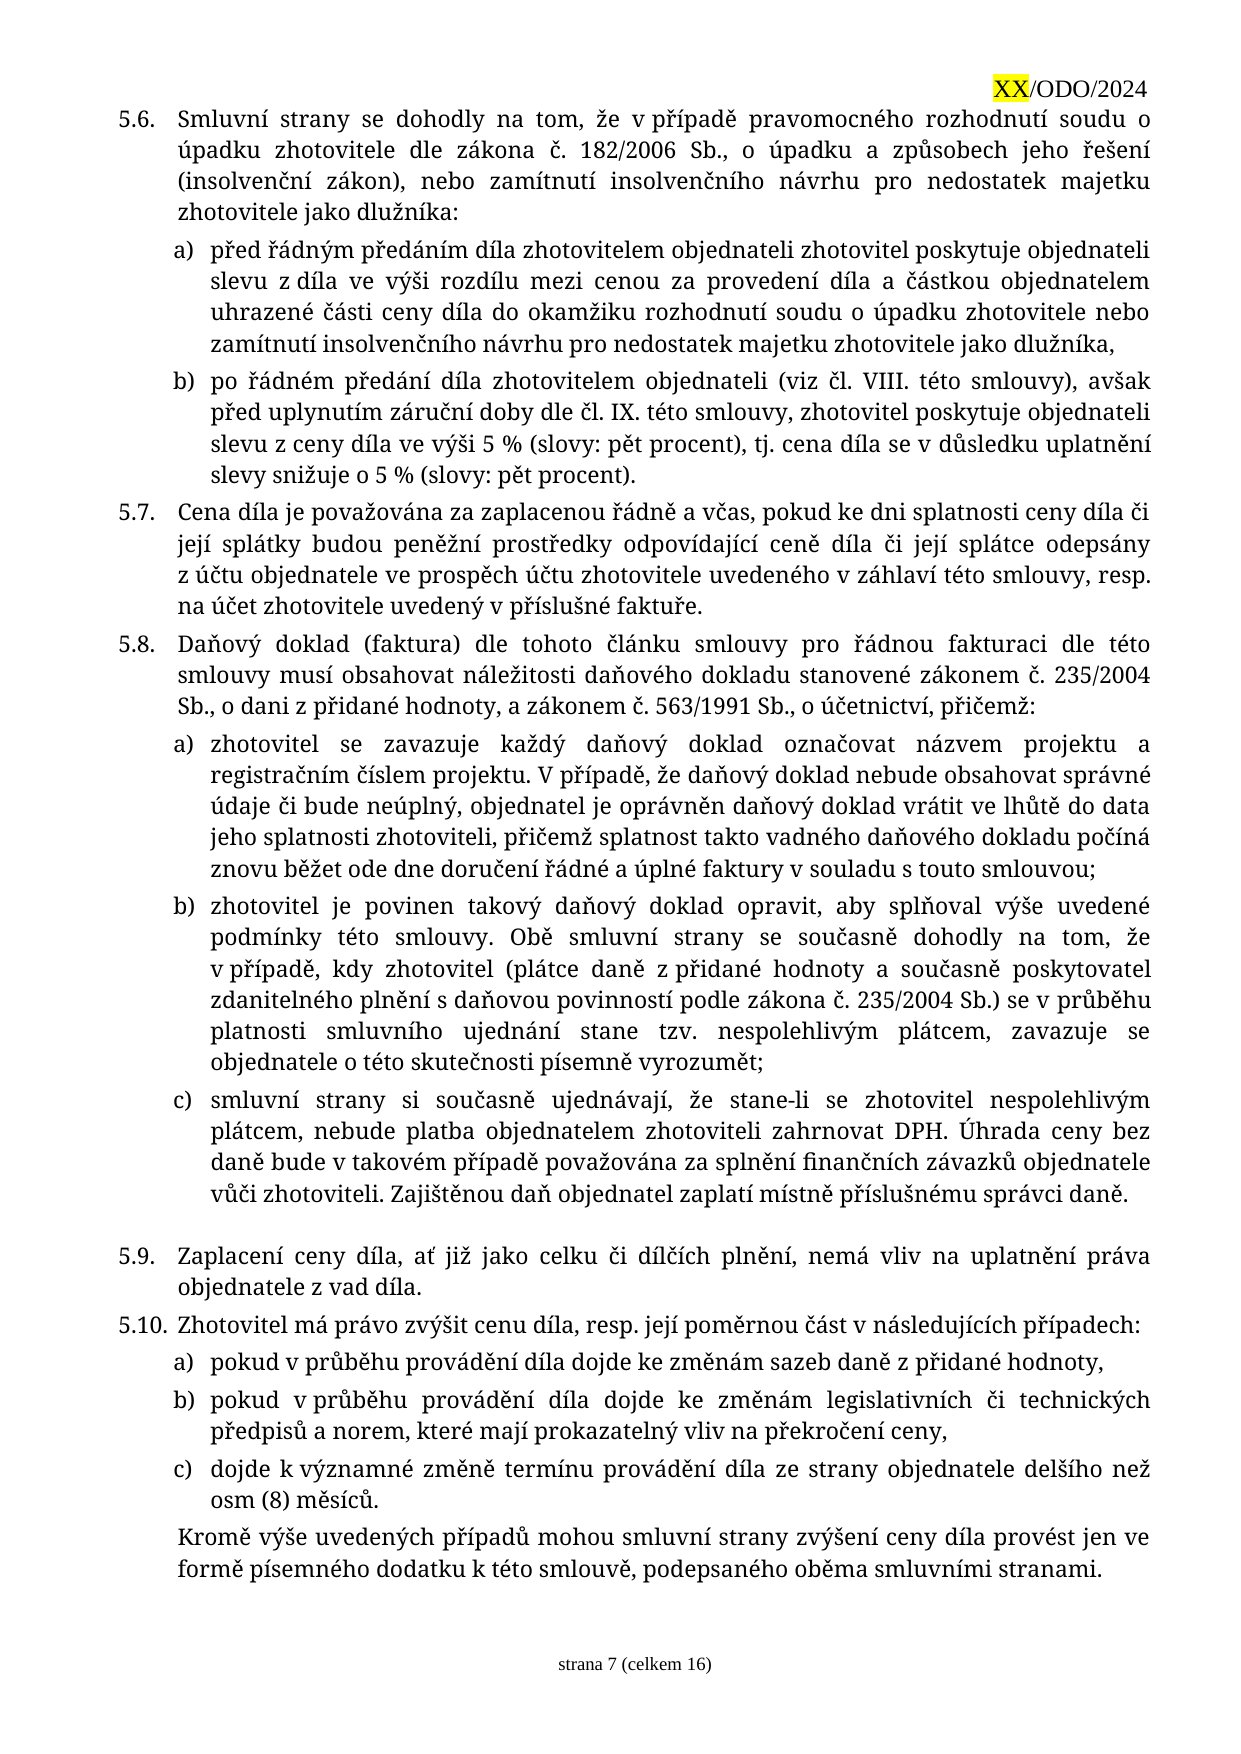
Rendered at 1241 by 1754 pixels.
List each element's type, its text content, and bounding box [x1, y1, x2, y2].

list smluvní strany si současně ujednávají, že stane-li se zhotovitel nespolehlivým plátcem, nebude platba objednatelem zhotoviteli zahrnovat DPH. Úhrada ceny bez daně bude v takovém případě považována za splnění finančních závazků objednatele vůči zhotoviteli. Zajištěnou daň objednatel zaplatí místně příslušnému správci daně. [173, 1084, 1152, 1209]
list pokud v průběhu provádění díla dojde ke změnám legislativních či technických předpisů a norem, které mají prokazatelný vliv na překročení ceny, [173, 1384, 1152, 1446]
list před řádným předáním díla zhotovitelem objednateli zhotovitel poskytuje objednateli slevu z díla ve výši rozdílu mezi cenou za provedení díla a částkou objednatelem uhrazené části ceny díla do okamžiku rozhodnutí soudu o úpadku zhotovitele nebo zamítnutí insolvenčního návrhu pro nedostatek majetku zhotovitele jako dlužníka, [173, 234, 1152, 359]
list Daňový doklad (faktura) dle tohoto článku smlouvy pro řádnou fakturaci dle této smlouvy musí obsahovat náležitosti daňového dokladu stanovené zákonem č. 235/2004 Sb., o dani z přidané hodnoty, a zákonem č. 563/1991 Sb., o účetnictví, přičemž: [118, 627, 1152, 721]
text Kromě výše uvedených případů mohou smluvní strany zvýšení ceny díla provést jen ve formě písemného dodatku k této smlouvě, podepsaného oběma smluvními stranami. [177, 1521, 1152, 1584]
list Zaplacení ceny díla, ať již jako celku či dílčích plnění, nemá vliv na uplatnění práva objednatele z vad díla. [118, 1240, 1152, 1302]
list Zhotovitel má právo zvýšit cenu díla, resp. její poměrnou část v následujících případech: [118, 1309, 1152, 1340]
list pokud v průběhu provádění díla dojde ke změnám sazeb daně z přidané hodnoty, [173, 1346, 1152, 1377]
list Cena díla je považována za zaplacenou řádně a včas, pokud ke dni splatnosti ceny díla či její splátky budou peněžní prostředky odpovídající ceně díla či její splátce odepsány z účtu objednatele ve prospěch účtu zhotovitele uvedeného v záhlaví této smlouvy, resp. na účet zhotovitele uvedený v příslušné faktuře. [118, 496, 1152, 621]
list Smluvní strany se dohodly na tom, že v případě pravomocného rozhodnutí soudu o úpadku zhotovitele dle zákona č. 182/2006 Sb., o úpadku a způsobech jeho řešení (insolvenční zákon), nebo zamítnutí insolvenčního návrhu pro nedostatek majetku zhotovitele jako dlužníka: [118, 102, 1152, 227]
list po řádném předání díla zhotovitelem objednateli (viz čl. VIII. této smlouvy), avšak před uplynutím záruční doby dle čl. IX. této smlouvy, zhotovitel poskytuje objednateli slevu z ceny díla ve výši 5 % (slovy: pět procent), tj. cena díla se v důsledku uplatnění slevy snižuje o 5 % (slovy: pět procent). [173, 365, 1152, 490]
list zhotovitel je povinen takový daňový doklad opravit, aby splňoval výše uvedené podmínky této smlouvy. Obě smluvní strany se současně dohodly na tom, že v případě, kdy zhotovitel (plátce daně z přidané hodnoty a současně poskytovatel zdanitelného plnění s daňovou povinností podle zákona č. 235/2004 Sb.) se v průběhu platnosti smluvního ujednání stane tzv. nespolehlivým plátcem, zavazuje se objednatele o této skutečnosti písemně vyrozumět; [173, 890, 1152, 1077]
list zhotovitel se zavazuje každý daňový doklad označovat názvem projektu a registračním číslem projektu. V případě, že daňový doklad nebude obsahovat správné údaje či bude neúplný, objednatel je oprávněn daňový doklad vrátit ve lhůtě do data jeho splatnosti zhotoviteli, přičemž splatnost takto vadného daňového dokladu počíná znovu běžet ode dne doručení řádné a úplné faktury v souladu s touto smlouvou; [173, 727, 1152, 884]
list dojde k významné změně termínu provádění díla ze strany objednatele delšího než osm (8) měsíců. [173, 1452, 1152, 1515]
